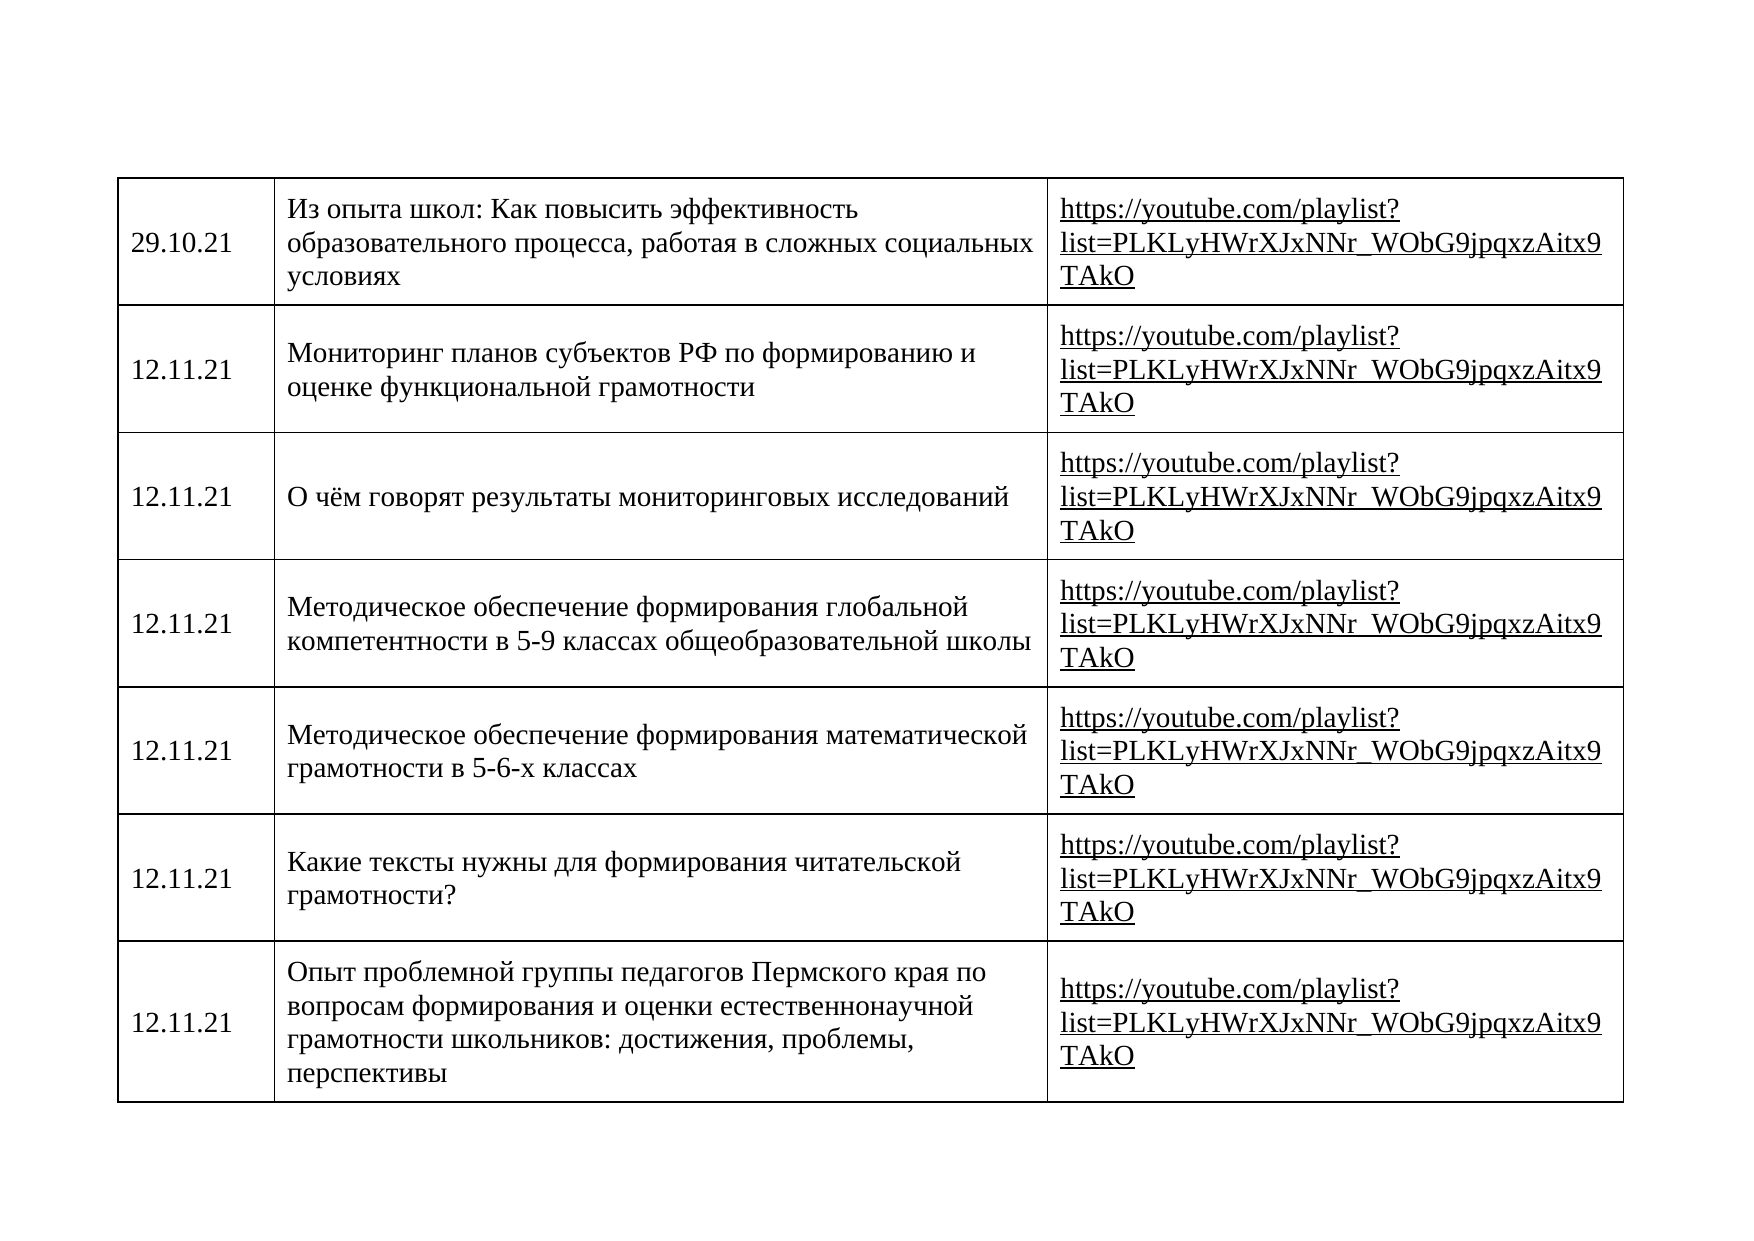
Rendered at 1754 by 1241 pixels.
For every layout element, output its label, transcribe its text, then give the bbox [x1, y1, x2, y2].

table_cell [1048, 179, 1623, 304]
table_cell 12.11.21 [119, 815, 274, 940]
table_cell Мониторинг планов субъектов РФ по формированию и оценке функциональной грамотности [275, 306, 1047, 432]
table_cell 12.11.21 [119, 560, 274, 686]
table_cell 29.10.21 [119, 179, 274, 304]
table_cell Опыт проблемной группы педагогов Пермского края по вопросам формирования и оценки естественнонаучной грамотности школьников: достижения, проблемы, перспективы [275, 942, 1047, 1101]
table_cell https://youtube.com/playlist?list=PLKLyHWrXJxNNr_WObG9jpqxzAitx9TAkO [1048, 560, 1623, 686]
table_cell О чём говорят результаты мониторинговых исследований [275, 433, 1047, 559]
table_cell Из опыта школ: Как повысить эффективность образовательного процесса, работая в сложных социальных условиях [275, 179, 1047, 304]
table_cell https://youtube.com/playlist?list=PLKLyHWrXJxNNr_WObG9jpqxzAitx9TAkO [1048, 688, 1623, 813]
table_cell https://youtube.com/playlist?list=PLKLyHWrXJxNNr_WObG9jpqxzAitx9TAkO [1048, 815, 1623, 940]
table_cell 12.11.21 [119, 688, 274, 813]
table_cell 12.11.21 [119, 306, 274, 432]
table_cell https://youtube.com/playlist?list=PLKLyHWrXJxNNr_WObG9jpqxzAitx9TAkO [1048, 306, 1623, 432]
table_cell 12.11.21 [119, 433, 274, 559]
table_cell https://youtube.com/playlist?list=PLKLyHWrXJxNNr_WObG9jpqxzAitx9TAkO [1048, 433, 1623, 559]
table_cell 12.11.21 [119, 942, 274, 1101]
table_cell Методическое обеспечение формирования математической грамотности в 5-6-х классах [275, 688, 1047, 813]
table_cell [1048, 942, 1623, 1101]
table_cell Какие тексты нужны для формирования читательской грамотности? [275, 815, 1047, 940]
table_cell Методическое обеспечение формирования глобальной компетентности в 5-9 классах общеобразовательной школы [275, 560, 1047, 686]
